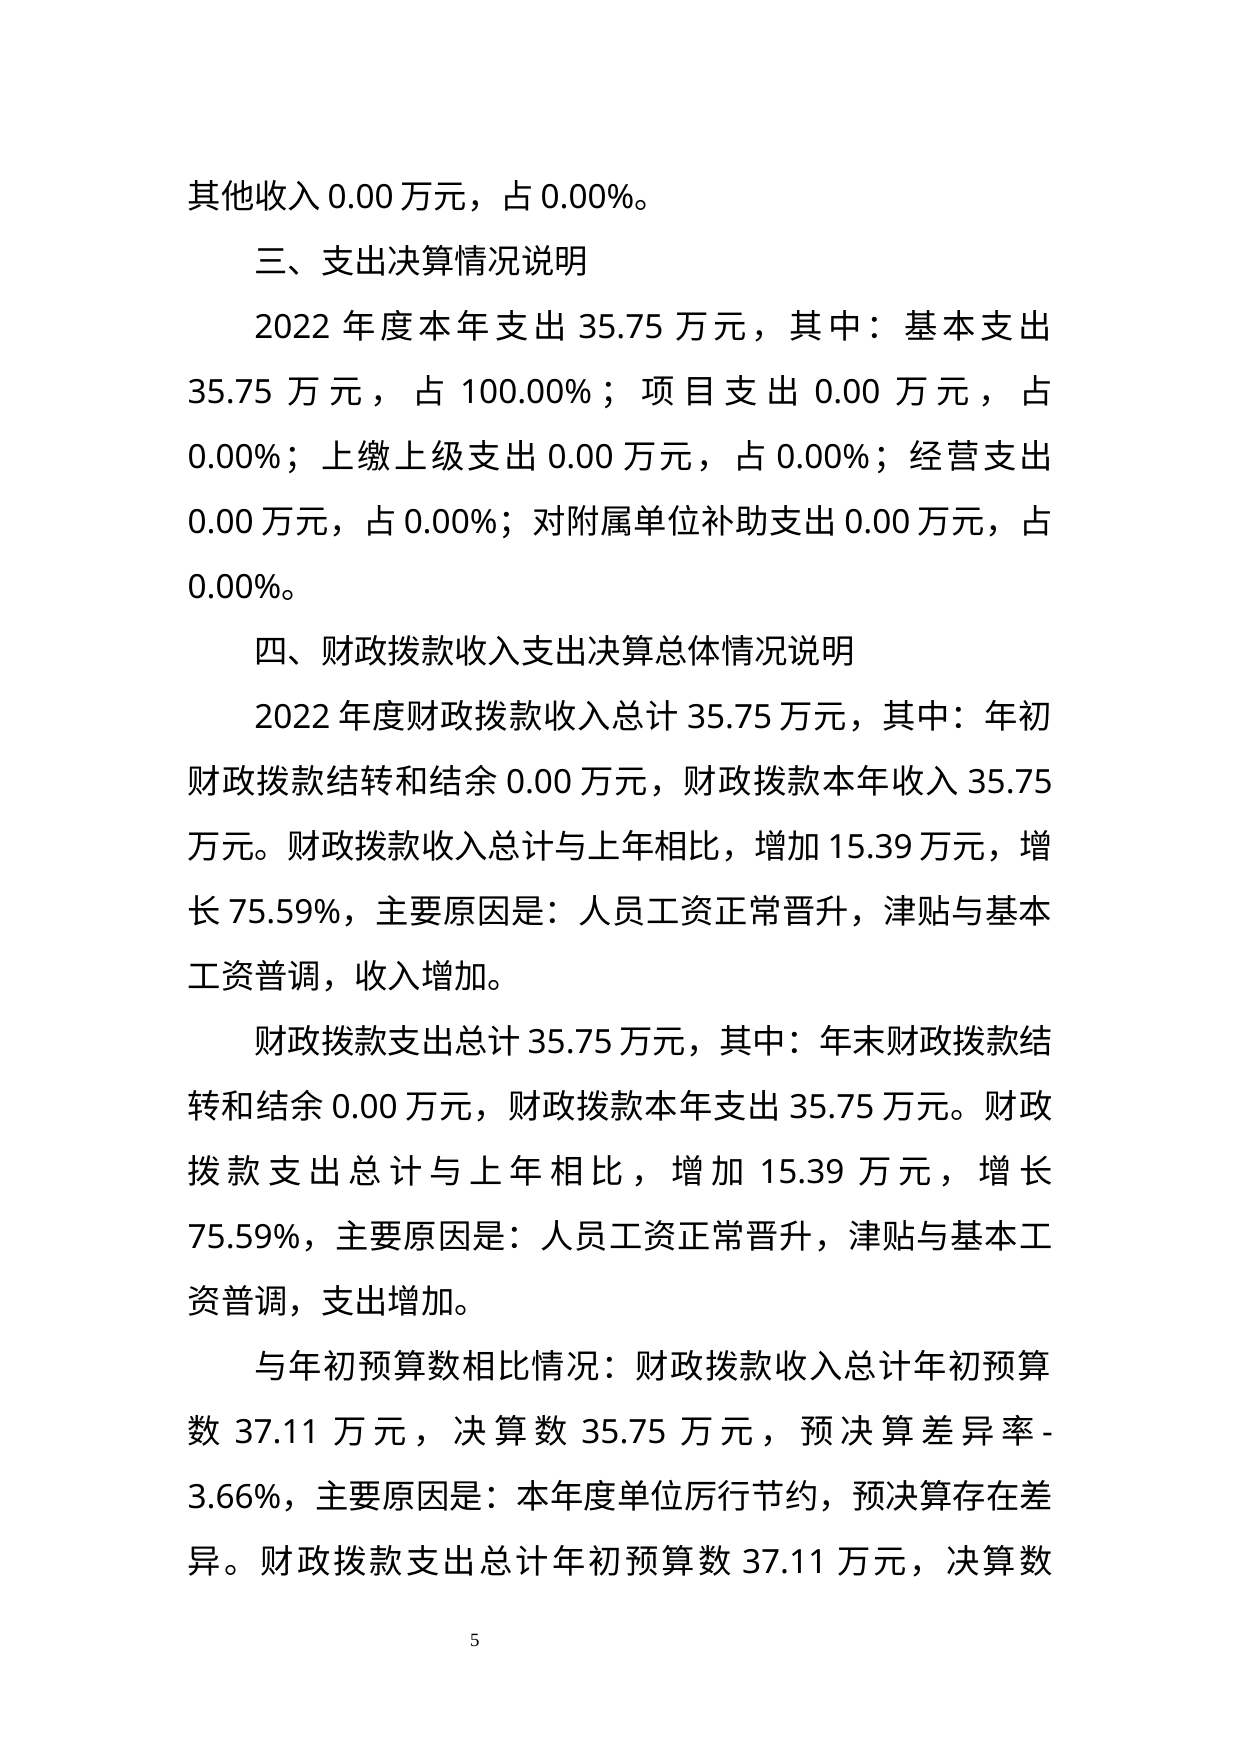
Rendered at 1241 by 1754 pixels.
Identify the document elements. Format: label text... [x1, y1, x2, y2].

text 财政拨款支出总计35.75万元，其中：年末财政拨款结转和结余0.00万元，财政拨款本年支出35.75万元。财政拨款支出总计与上年相比，增加15.39万元，增长75.59%，主要原因是：人员工资正常晋升，津贴与基本工资普调，支出增加。 [187, 1007, 1053, 1332]
text 2022年度财政拨款收入总计35.75万元，其中：年初财政拨款结转和结余0.00万元，财政拨款本年收入35.75万元。财政拨款收入总计与上年相比，增加15.39万元，增长75.59%，主要原因是：人员工资正常晋升，津贴与基本工资普调，收入增加。 [187, 682, 1053, 1007]
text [187, 1332, 1053, 1592]
text 2022年度本年支出35.75万元，其中：基本支出35.75万元，占100.00%；项目支出0.00万元，占0.00%；上缴上级支出0.00万元，占0.00%；经营支出0.00万元，占0.00%；对附属单位补助支出0.00万元，占0.00%。 [187, 292, 1053, 617]
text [187, 162, 1053, 227]
text 三、支出决算情况说明 [187, 227, 1053, 292]
text 四、财政拨款收入支出决算总体情况说明 [187, 617, 1053, 682]
